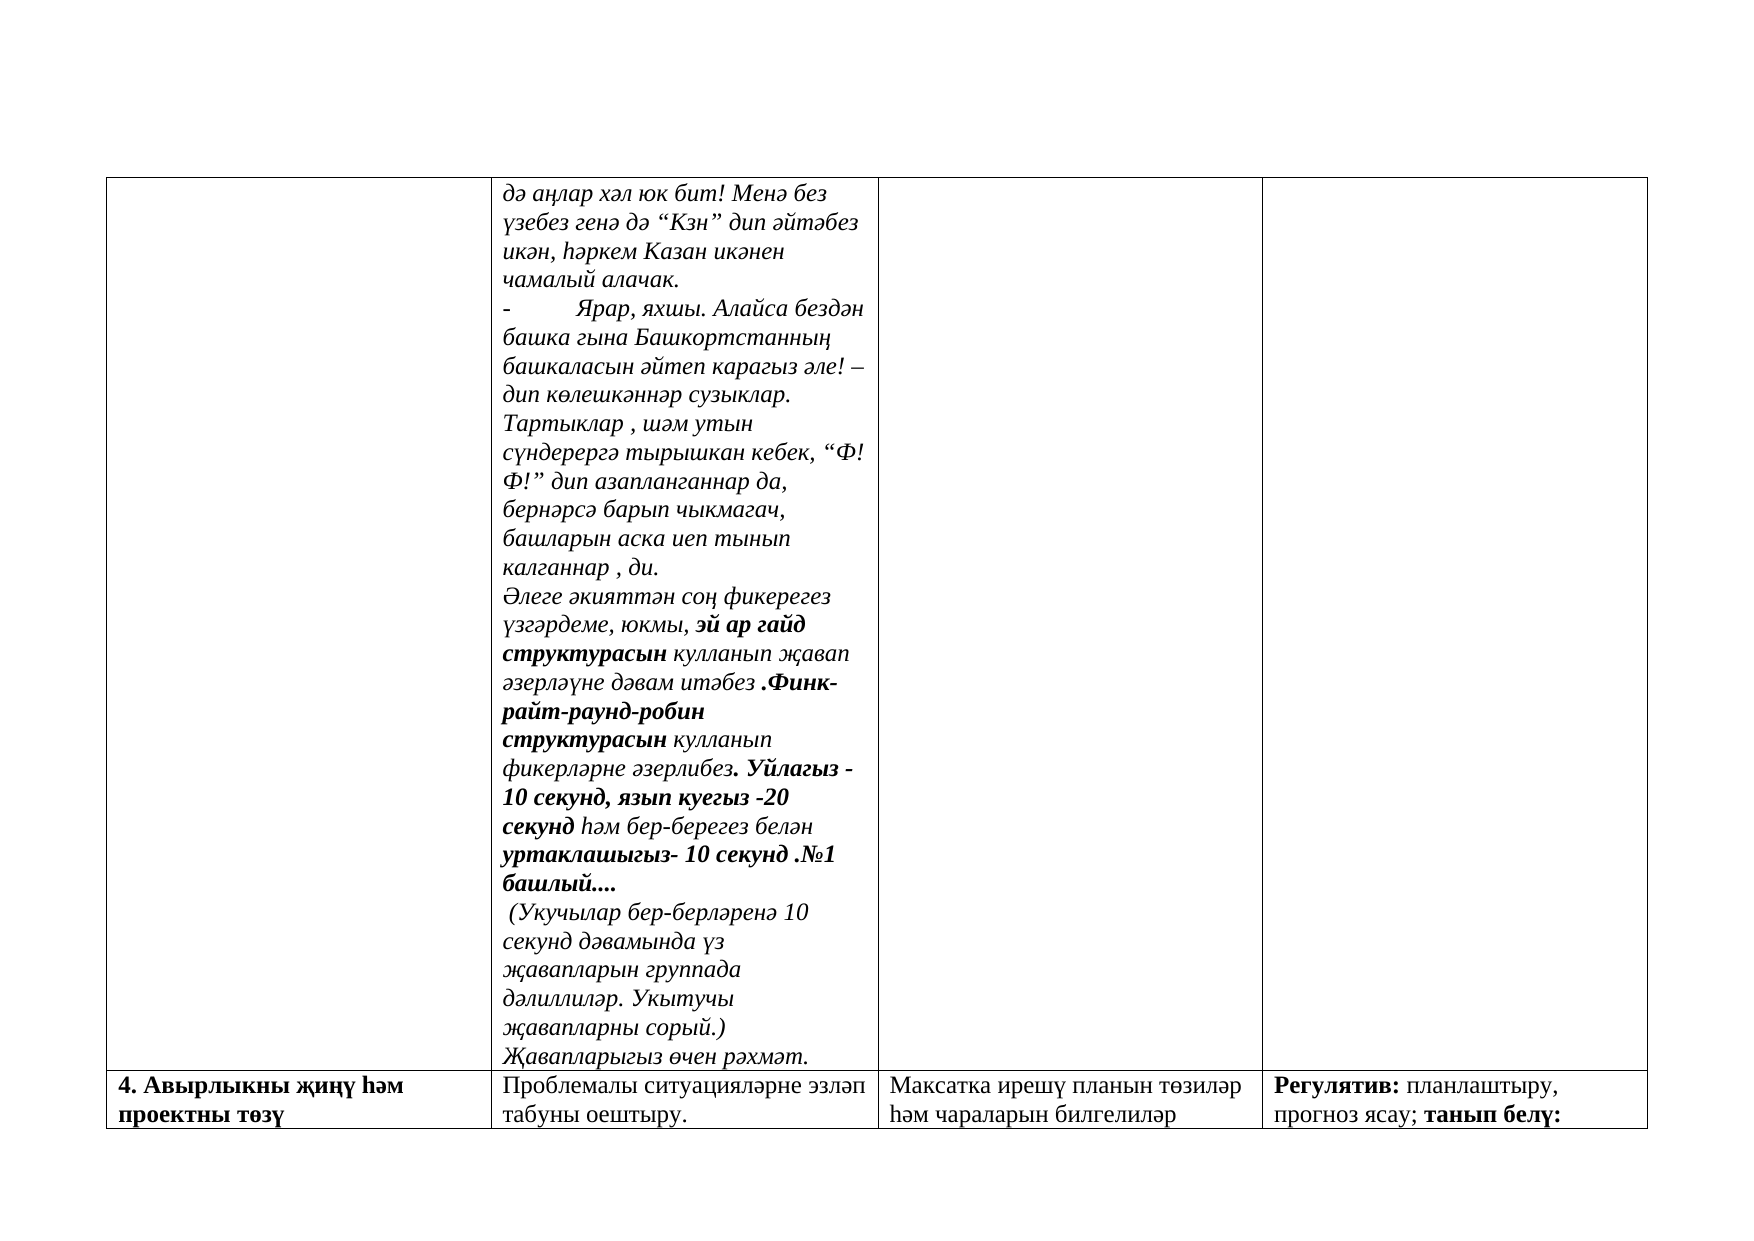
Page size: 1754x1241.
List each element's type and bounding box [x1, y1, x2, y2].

table_cell [1263, 1071, 1647, 1128]
table_cell [107, 1071, 491, 1128]
table_cell [492, 1071, 878, 1128]
table_cell [1263, 178, 1647, 1069]
table_cell [879, 178, 1262, 1069]
table_cell [492, 178, 878, 1069]
table_cell [107, 178, 491, 1069]
table_cell [879, 1071, 1262, 1128]
